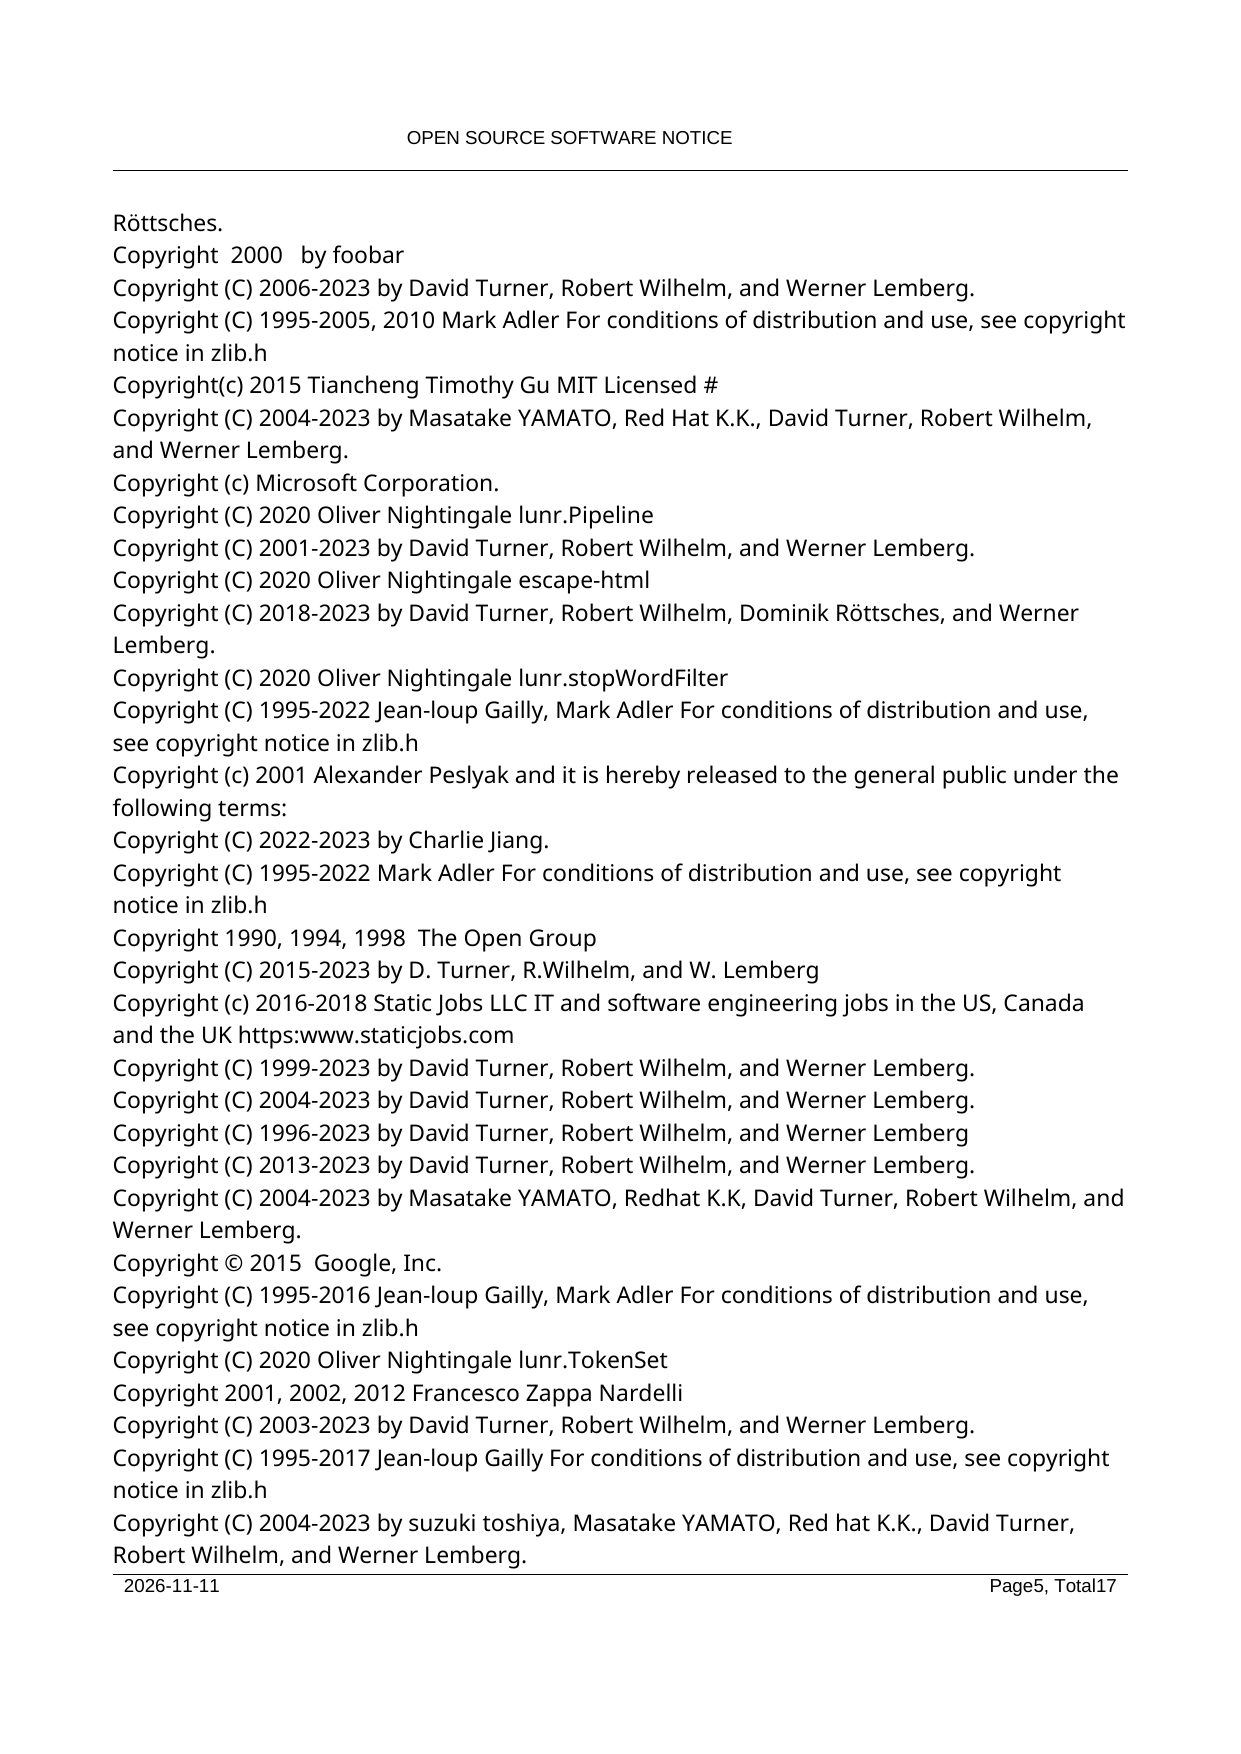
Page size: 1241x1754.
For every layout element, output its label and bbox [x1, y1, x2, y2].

text [112, 206, 1128, 401]
text [112, 401, 1128, 1571]
